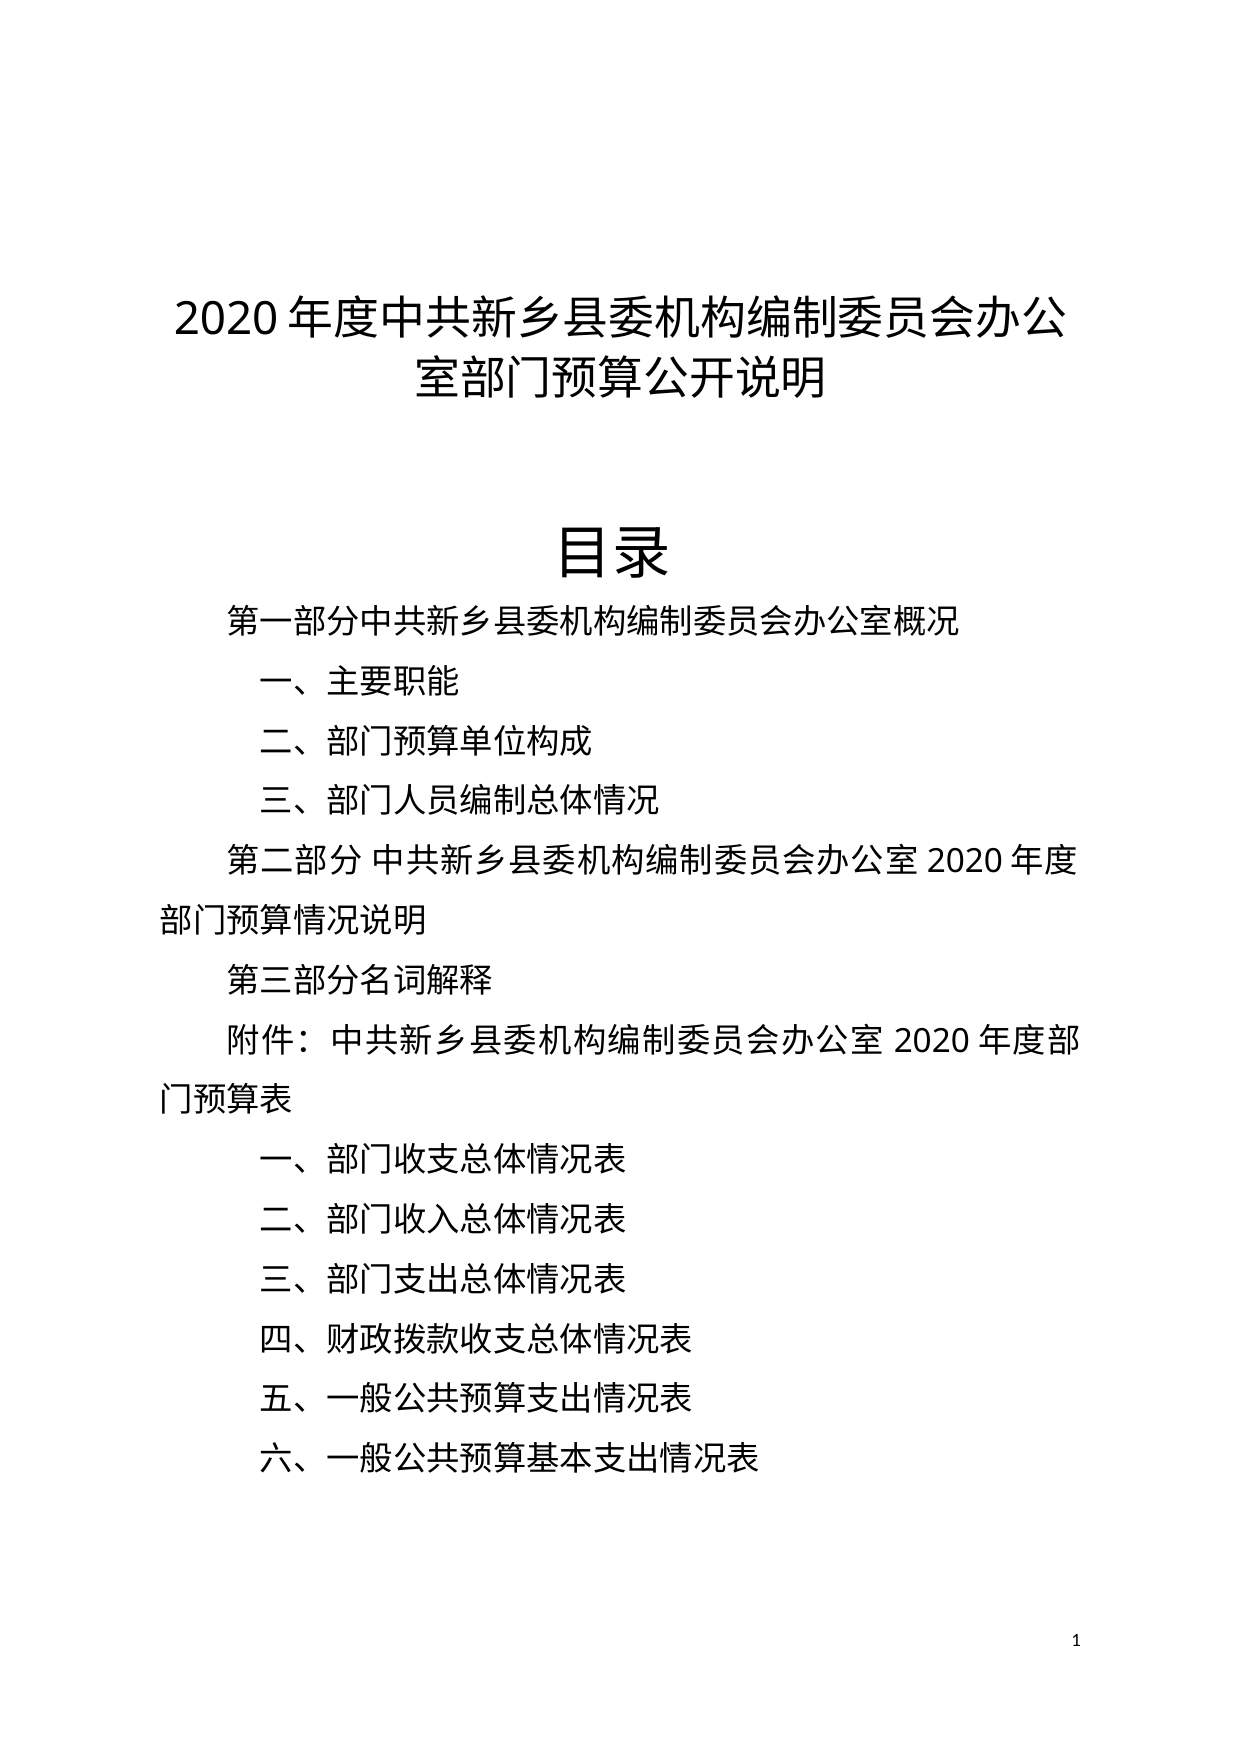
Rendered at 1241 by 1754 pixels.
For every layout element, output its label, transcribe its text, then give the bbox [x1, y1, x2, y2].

text 第三部分名词解释 [159, 944, 1026, 1004]
text 六、一般公共预算基本支出情况表 [159, 1423, 1075, 1483]
text 二、部门预算单位构成 [159, 705, 1072, 765]
text 二、部门收入总体情况表 [159, 1184, 1075, 1243]
text 第一部分中共新乡县委机构编制委员会办公室概况 [159, 586, 1078, 646]
text 第二部分 中共新乡县委机构编制委员会办公室2020年度部门预算情况说明 [159, 825, 1078, 944]
text 2020年度中共新乡县委机构编制委员会办公室部门预算公开说明 [159, 287, 1081, 406]
text 三、部门支出总体情况表 [159, 1243, 1075, 1303]
text 三、部门人员编制总体情况 [159, 765, 1072, 825]
text 目录 [145, 526, 1075, 586]
text 五、一般公共预算支出情况表 [159, 1363, 1075, 1423]
text 四、财政拨款收支总体情况表 [159, 1303, 1075, 1363]
text 附件：中共新乡县委机构编制委员会办公室2020年度部门预算表 [159, 1004, 1081, 1124]
text 一、主要职能 [159, 646, 1072, 705]
text 一、部门收支总体情况表 [159, 1124, 1075, 1184]
